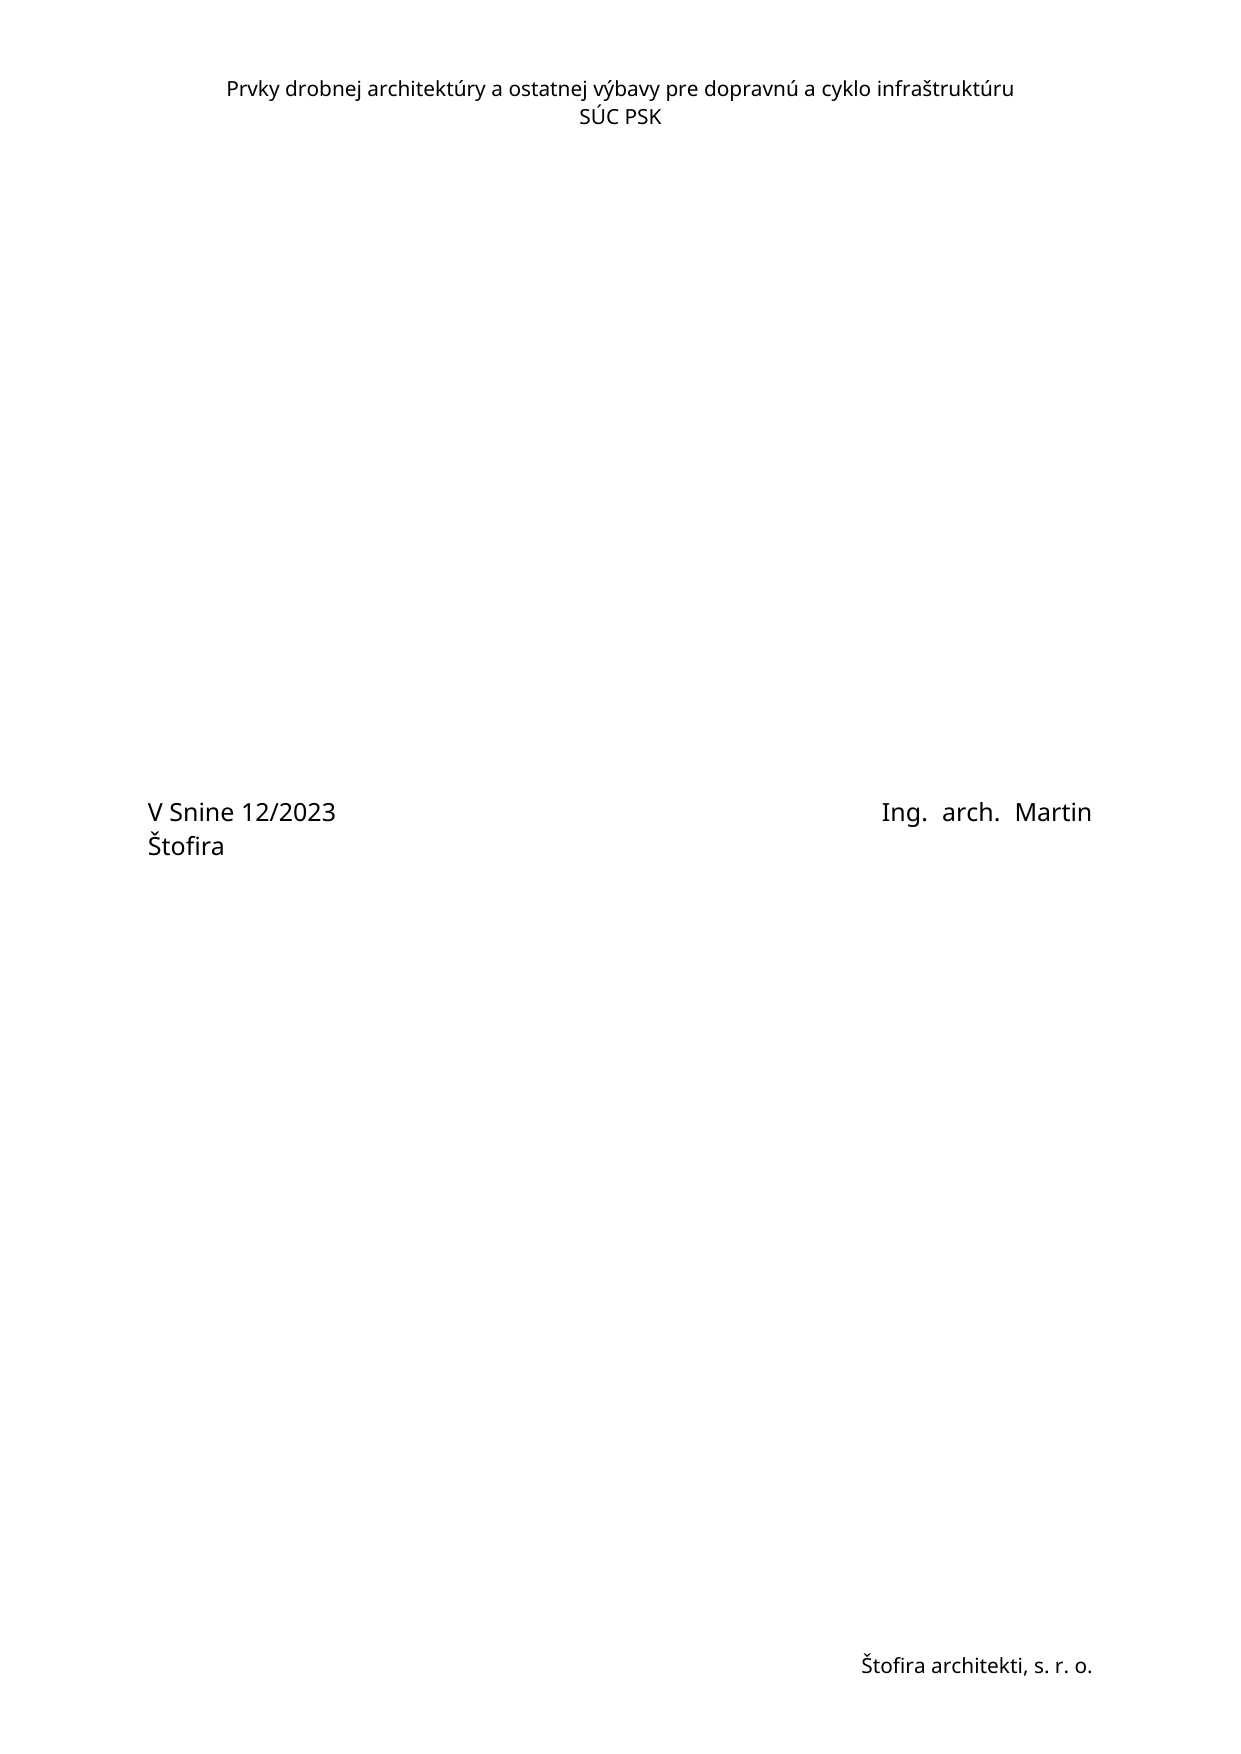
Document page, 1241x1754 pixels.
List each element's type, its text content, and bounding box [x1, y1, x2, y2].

text V Snine 12/2023 Ing. arch. Martin Štofira [148, 795, 1092, 863]
